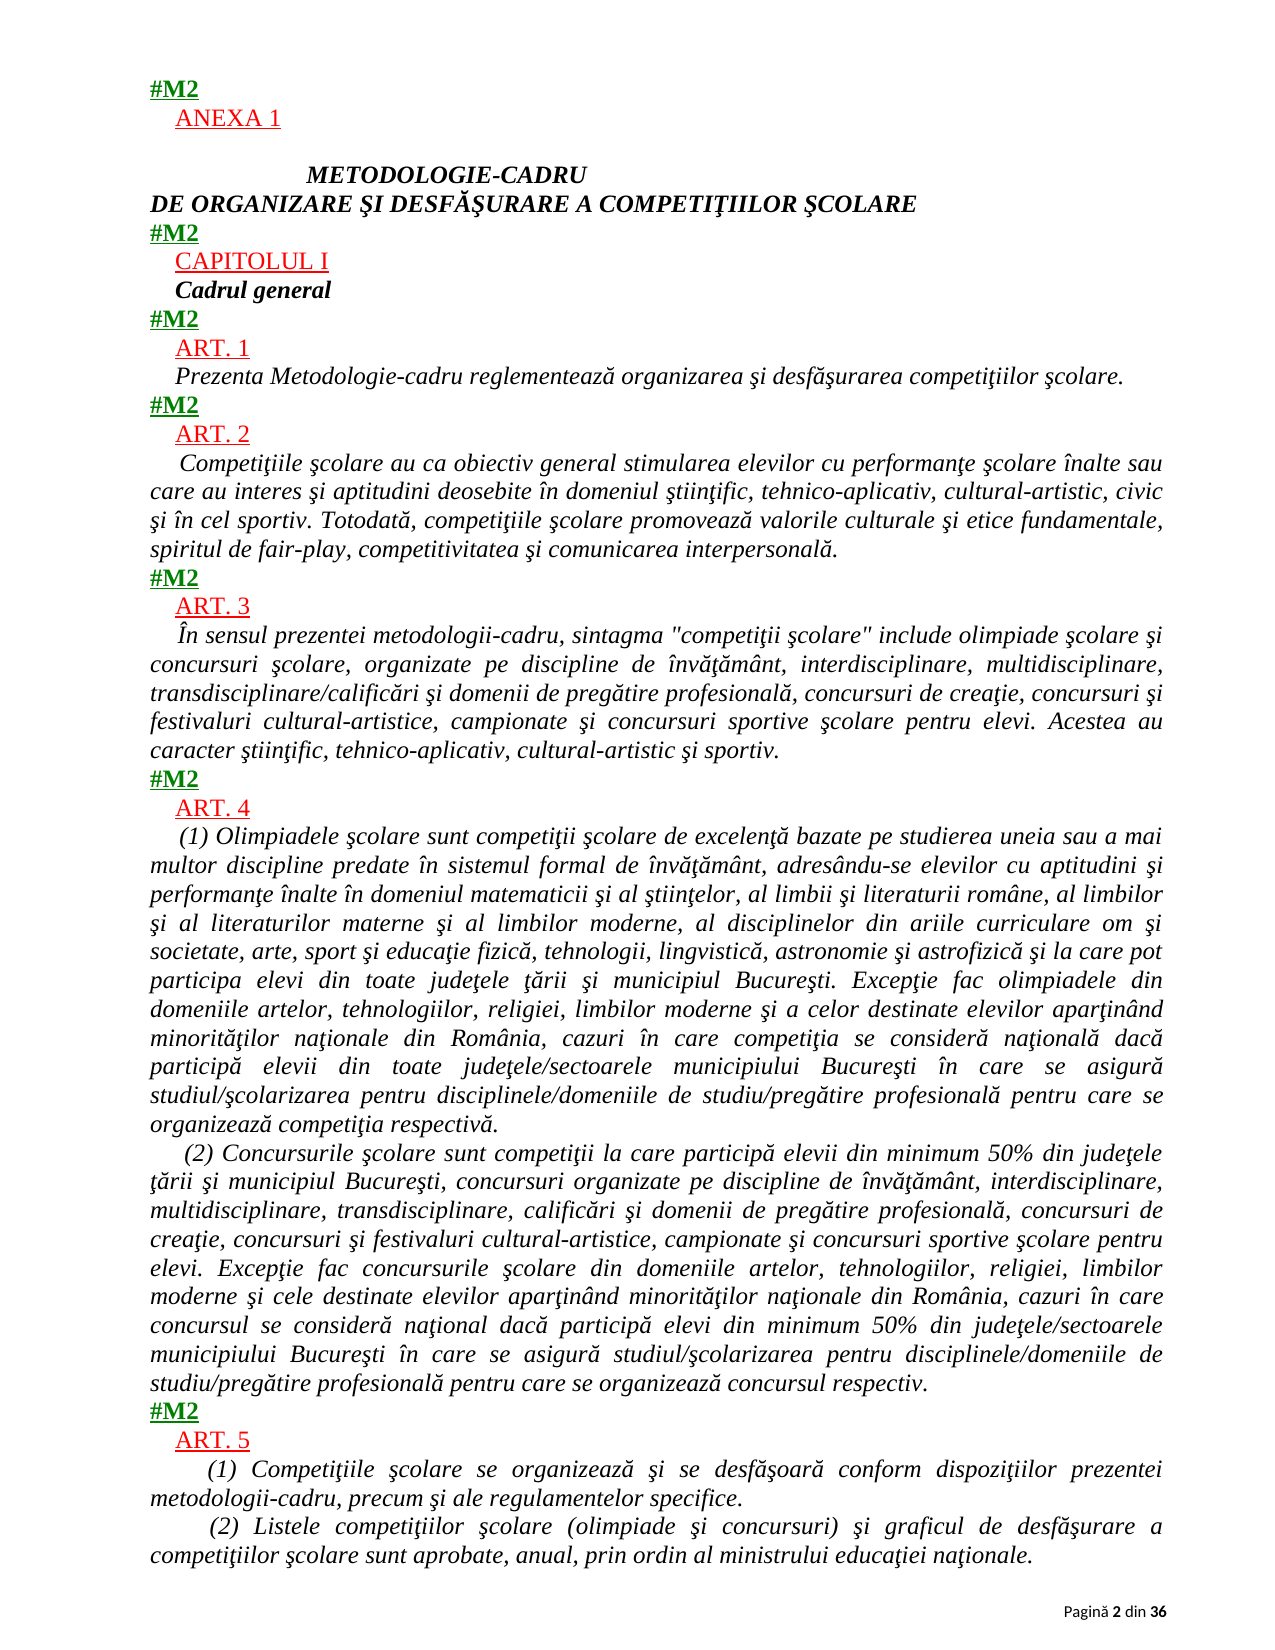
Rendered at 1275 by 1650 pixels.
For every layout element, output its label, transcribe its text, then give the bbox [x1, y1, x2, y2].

text Prezenta Metodologie-cadru reglementează organizarea şi desfăşurarea competiţiilor şcolare. [150, 361, 1167, 390]
text CAPITOLUL I [150, 246, 1167, 275]
text Competiţiile şcolare au ca obiectiv general stimularea elevilor cu performanţe şcolare înalte sau care au interes şi aptitudini deosebite în domeniul ştiinţific, tehnico-aplicativ, cultural-artistic, civic şi în cel sportiv. Totodată, competiţiile şcolare promovează valorile culturale şi etice fundamentale, spiritul de fair-play, competitivitatea şi comunicarea interpersonală. [150, 448, 1167, 563]
text ART. 2 [150, 419, 1167, 448]
text DE ORGANIZARE ŞI DESFĂŞURARE A COMPETIŢIILOR ŞCOLARE [150, 189, 1167, 218]
text METODOLOGIE-CADRU [150, 160, 1167, 189]
text #M2 [150, 764, 1167, 793]
text În sensul prezentei metodologii-cadru, sintagma "competiţii şcolare" include olimpiade şcolare şi concursuri şcolare, organizate pe discipline de învăţământ, interdisciplinare, multidisciplinare, transdisciplinare/calificări şi domenii de pregătire profesională, concursuri de creaţie, concursuri şi festivaluri cultural-artistice, campionate şi concursuri sportive şcolare pentru elevi. Acestea au caracter ştiinţific, tehnico-aplicativ, cultural-artistic şi sportiv. [150, 620, 1167, 764]
text (1) Olimpiadele şcolare sunt competiţii şcolare de excelenţă bazate pe studierea uneia sau a mai multor discipline predate în sistemul formal de învăţământ, adresându-se elevilor cu aptitudini şi performanţe înalte în domeniul matematicii şi al ştiinţelor, al limbii şi literaturii române, al limbilor şi al literaturilor materne şi al limbilor moderne, al disciplinelor din ariile curriculare om şi societate, arte, sport şi educaţie fizică, tehnologii, lingvistică, astronomie şi astrofizică şi la care pot participa elevi din toate judeţele ţării şi municipiul Bucureşti. Excepţie fac olimpiadele din domeniile artelor, tehnologiilor, religiei, limbilor moderne şi a celor destinate elevilor aparţinând minorităţilor naţionale din România, cazuri în care competiţia se consideră naţională dacă participă elevii din toate judeţele/sectoarele municipiului Bucureşti în care se asigură studiul/şcolarizarea pentru disciplinele/domeniile de studiu/pregătire profesională pentru care se organizează competiţia respectivă. [150, 821, 1167, 1138]
text #M2 [150, 390, 1167, 419]
text (1) Competiţiile şcolare se organizează şi se desfăşoară conform dispoziţiilor prezentei metodologii-cadru, precum şi ale regulamentelor specifice. [150, 1454, 1167, 1511]
text (2) Listele competiţiilor şcolare (olimpiade şi concursuri) şi graficul de desfăşurare a competiţiilor şcolare sunt aprobate, anual, prin ordin al ministrului educaţiei naţionale. [150, 1511, 1167, 1569]
text (2) Concursurile şcolare sunt competiţii la care participă elevii din minimum 50% din judeţele ţării şi municipiul Bucureşti, concursuri organizate pe discipline de învăţământ, interdisciplinare, multidisciplinare, transdisciplinare, calificări şi domenii de pregătire profesională, concursuri de creaţie, concursuri şi festivaluri cultural-artistice, campionate şi concursuri sportive şcolare pentru elevi. Excepţie fac concursurile şcolare din domeniile artelor, tehnologiilor, religiei, limbilor moderne şi cele destinate elevilor aparţinând minorităţilor naţionale din România, cazuri în care concursul se consideră naţional dacă participă elevi din minimum 50% din judeţele/sectoarele municipiului Bucureşti în care se asigură studiul/şcolarizarea pentru disciplinele/domeniile de studiu/pregătire profesională pentru care se organizează concursul respectiv. [150, 1138, 1167, 1396]
text #M2 [150, 74, 1167, 103]
text ANEXA 1 [150, 103, 1167, 131]
text ART. 4 [150, 793, 1167, 821]
text ART. 1 [150, 333, 1167, 361]
text #M2 [150, 304, 1167, 333]
text ART. 5 [150, 1425, 1167, 1454]
text #M2 [150, 563, 1167, 591]
text #M2 [150, 1396, 1167, 1425]
text ART. 3 [150, 591, 1167, 620]
text #M2 [150, 218, 1167, 246]
text Cadrul general [150, 275, 1167, 304]
